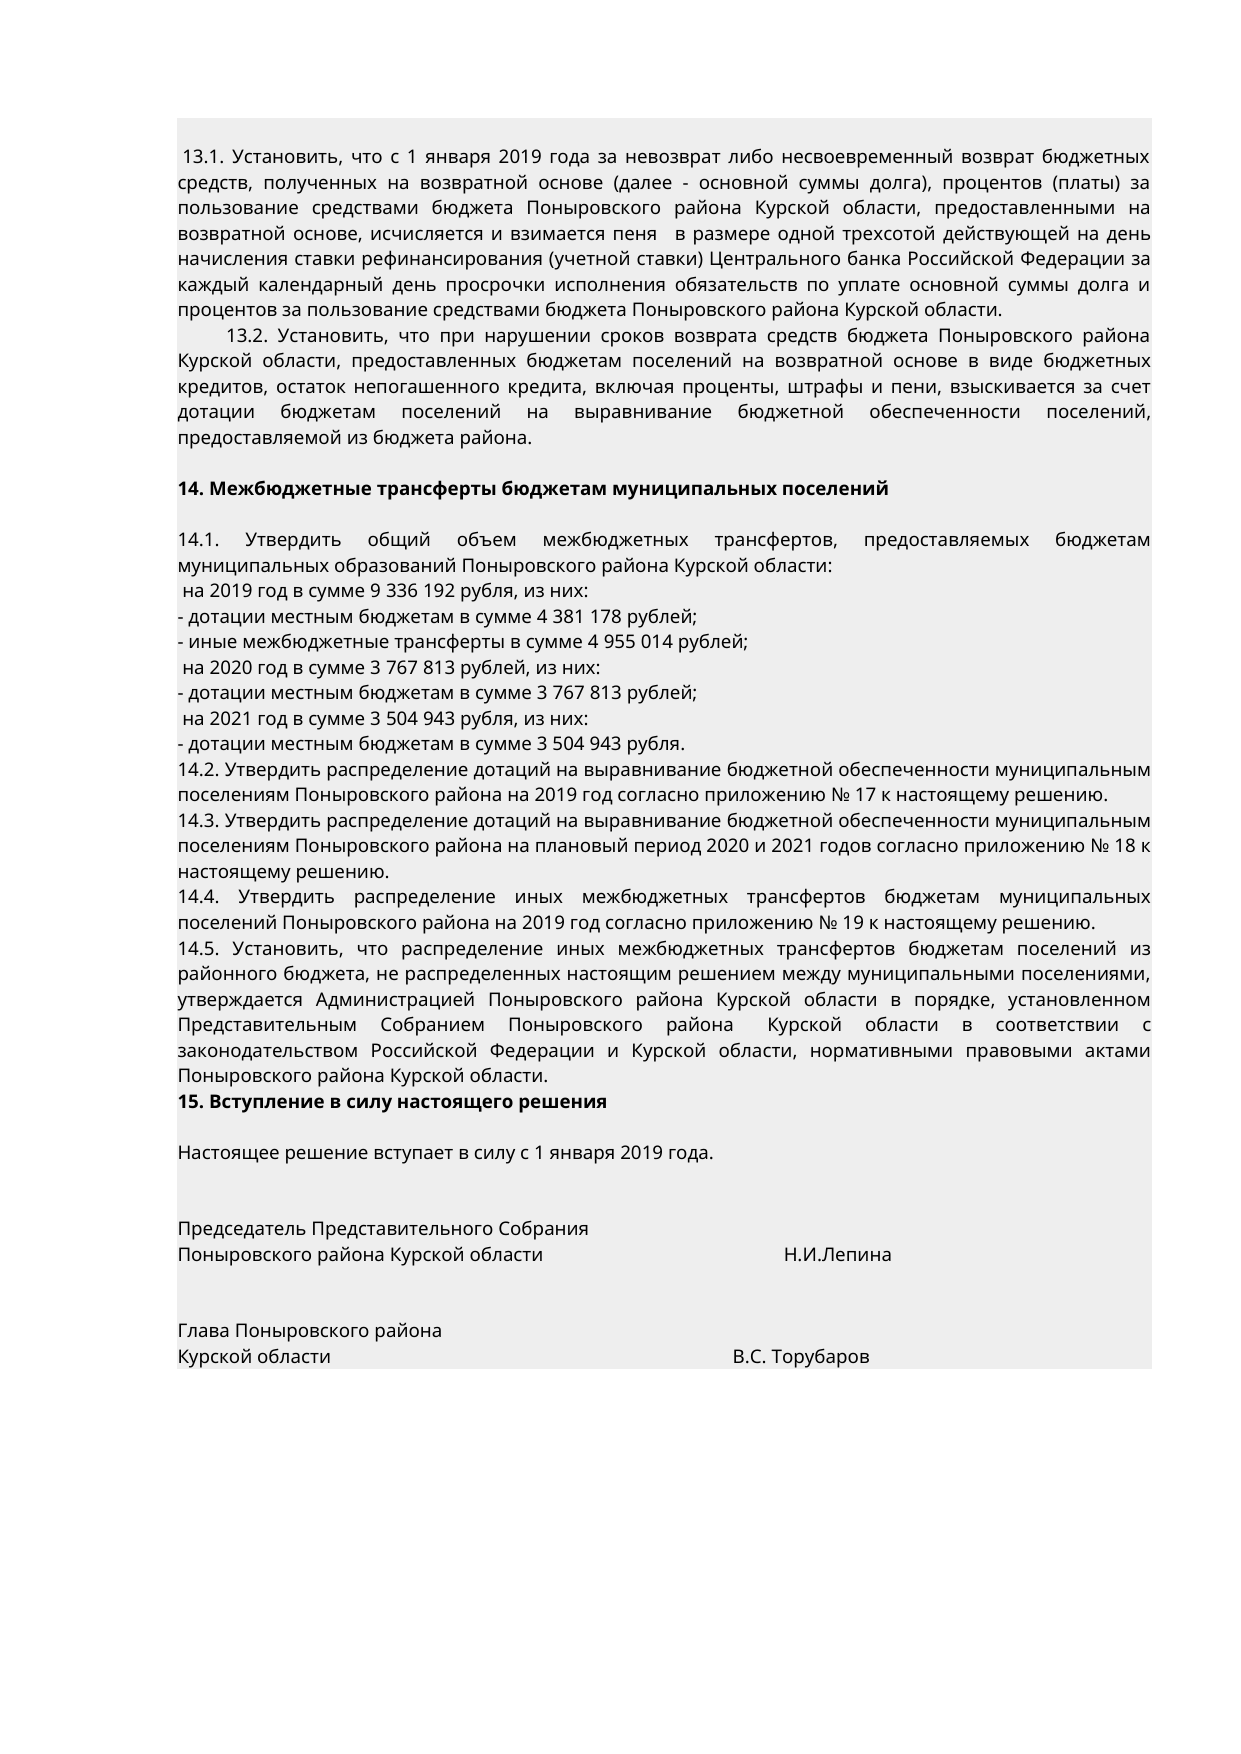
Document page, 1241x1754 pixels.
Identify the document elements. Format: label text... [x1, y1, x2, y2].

text Председатель Представительного Собрания [177, 1216, 1152, 1241]
text 15. Вступление в силу настоящего решения [177, 1088, 1152, 1113]
text Курской области В.С. Торубаров [177, 1343, 1152, 1369]
text 14.1. Утвердить общий объем межбюджетных трансфертов, предоставляемых бюджетам муниципальных образований Поныровского района Курской области: [177, 526, 1152, 577]
text 14.5. Установить, что распределение иных межбюджетных трансфертов бюджетам поселений из районного бюджета, не распределенных настоящим решением между муниципальными поселениями, утверждается Администрацией Поныровского района Курской области в порядке, установленном Представительным Собранием Поныровского района Курской области в соответствии с законодательством Российской Федерации и Курской области, нормативными правовыми актами Поныровского района Курской области. [177, 935, 1152, 1088]
text Поныровского района Курской области Н.И.Лепина [177, 1241, 1152, 1267]
text Настоящее решение вступает в силу с 1 января 2019 года. [177, 1139, 1152, 1164]
text - иные межбюджетные трансферты в сумме 4 955 014 рублей; [177, 628, 1152, 654]
text - дотации местным бюджетам в сумме 3 504 943 рубля. [177, 731, 1152, 756]
text 13.2. Установить, что при нарушении сроков возврата средств бюджета Поныровского района Курской области, предоставленных бюджетам поселений на возвратной основе в виде бюджетных кредитов, остаток непогашенного кредита, включая проценты, штрафы и пени, взыскивается за счет дотации бюджетам поселений на выравнивание бюджетной обеспеченности поселений, предоставляемой из бюджета района. [177, 322, 1152, 450]
text - дотации местным бюджетам в сумме 4 381 178 рублей; [177, 603, 1152, 628]
text на 2019 год в сумме 9 336 192 рубля, из них: [177, 577, 1152, 603]
text 13.1. Установить, что с 1 января 2019 года за невозврат либо несвоевременный возврат бюджетных средств, полученных на возвратной основе (далее - основной суммы долга), процентов (платы) за пользование средствами бюджета Поныровского района Курской области, предоставленными на возвратной основе, исчисляется и взимается пеня в размере одной трехсотой действующей на день начисления ставки рефинансирования (учетной ставки) Центрального банка Российской Федерации за каждый календарный день просрочки исполнения обязательств по уплате основной суммы долга и процентов за пользование средствами бюджета Поныровского района Курской области. [177, 144, 1152, 322]
text Глава Поныровского района [177, 1318, 1152, 1343]
text 14. Межбюджетные трансферты бюджетам муниципальных поселений [177, 475, 1152, 501]
text - дотации местным бюджетам в сумме 3 767 813 рублей; [177, 679, 1152, 705]
text на 2020 год в сумме 3 767 813 рублей, из них: [177, 654, 1152, 679]
text 14.2. Утвердить распределение дотаций на выравнивание бюджетной обеспеченности муниципальным поселениям Поныровского района на 2019 год согласно приложению № 17 к настоящему решению. [177, 756, 1152, 807]
text 14.4. Утвердить распределение иных межбюджетных трансфертов бюджетам муниципальных поселений Поныровского района на 2019 год согласно приложению № 19 к настоящему решению. [177, 884, 1152, 935]
text на 2021 год в сумме 3 504 943 рубля, из них: [177, 705, 1152, 731]
text 14.3. Утвердить распределение дотаций на выравнивание бюджетной обеспеченности муниципальным поселениям Поныровского района на плановый период 2020 и 2021 годов согласно приложению № 18 к настоящему решению. [177, 807, 1152, 884]
